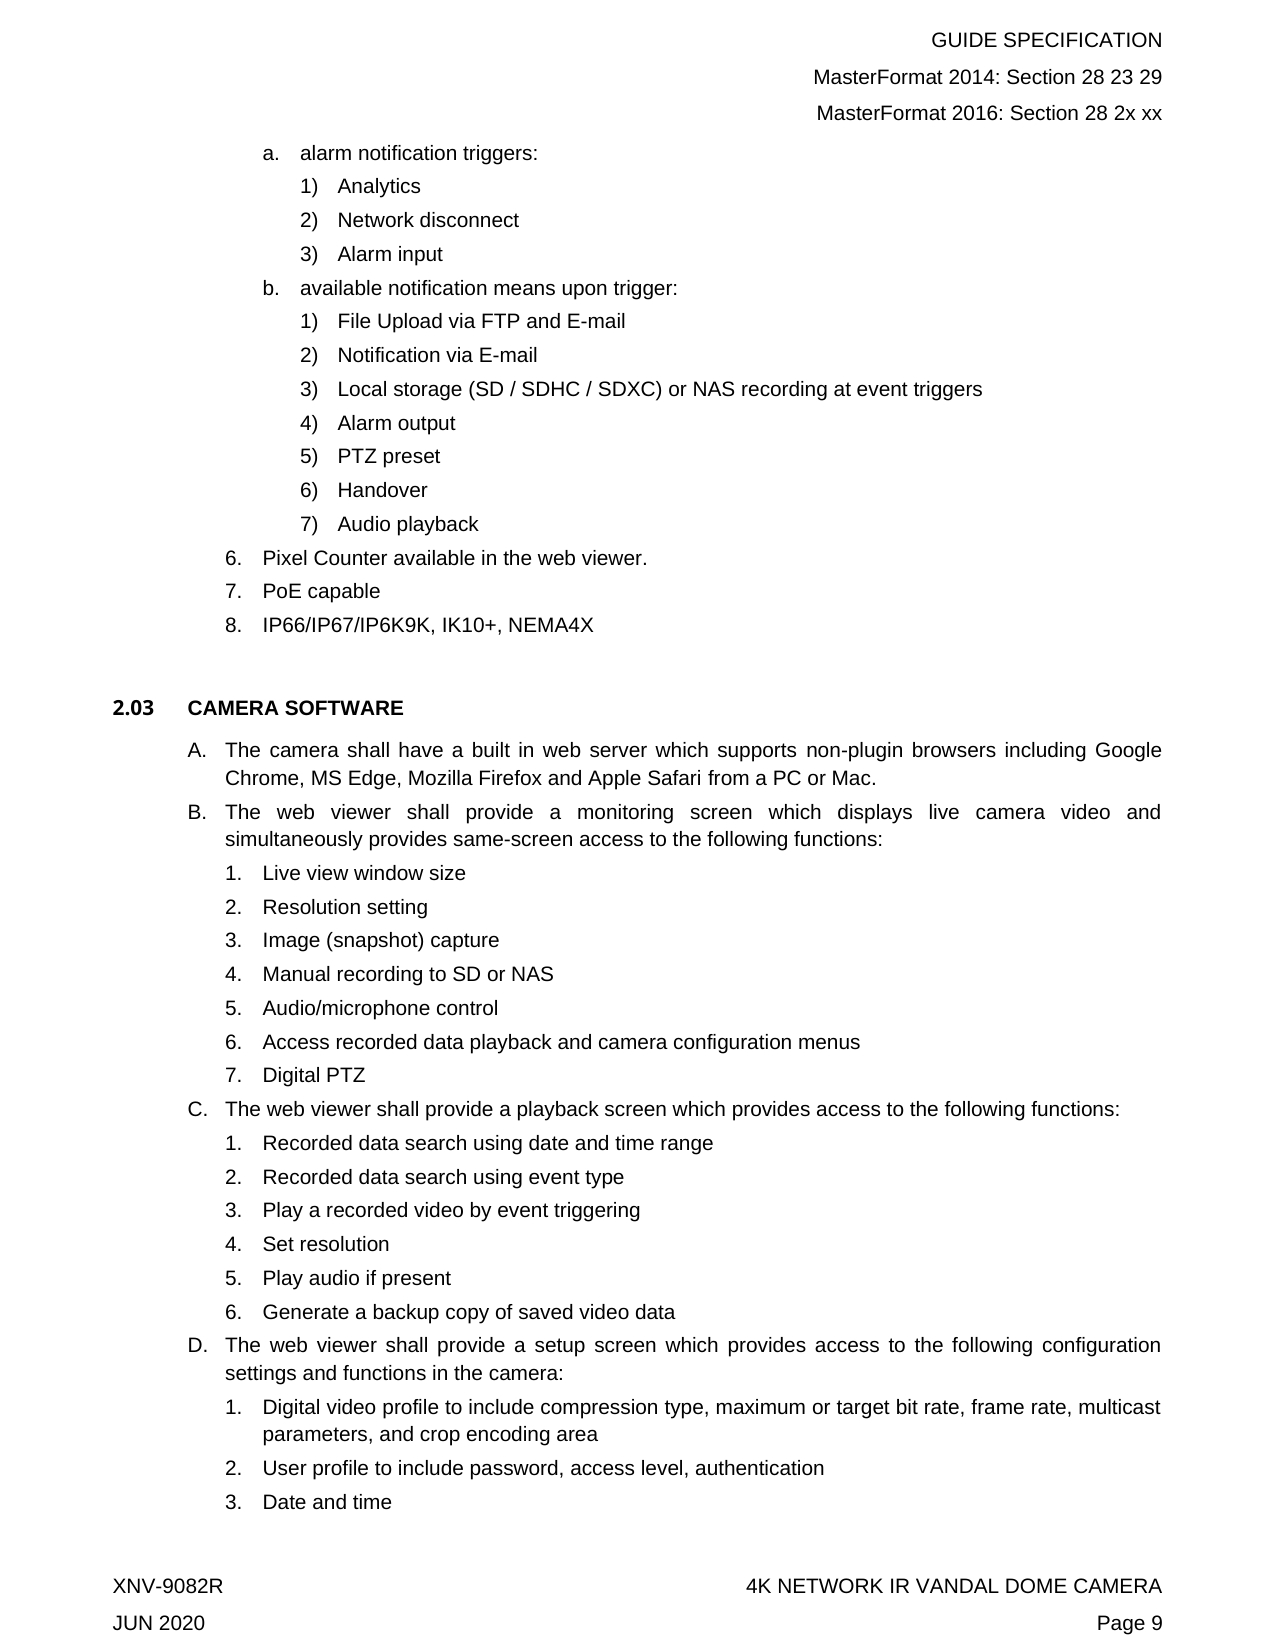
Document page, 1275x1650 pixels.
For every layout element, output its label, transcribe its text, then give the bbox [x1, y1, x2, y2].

list Generate a backup copy of saved video data [225, 1299, 1162, 1323]
list Access recorded data playback and camera configuration menus [225, 1029, 1162, 1053]
list Date and time [225, 1489, 1162, 1513]
list Notification via E-mail [300, 343, 1162, 367]
list Manual recording to SD or NAS [225, 962, 1162, 986]
list Audio/microphone control [225, 996, 1162, 1020]
list Local storage (SD / SDHC / SDXC) or NAS recording at event triggers [300, 377, 1162, 401]
list Handover [300, 478, 1162, 502]
list Pixel Counter available in the web viewer. [225, 546, 1162, 569]
list CAMERA SOFTWARE [112, 693, 1162, 722]
list Recorded data search using date and time range [225, 1131, 1162, 1155]
list User profile to include password, access level, authentication [225, 1456, 1162, 1480]
list available notification means upon trigger: [262, 276, 1162, 299]
list Resolution setting [225, 894, 1162, 918]
list PTZ preset [300, 444, 1162, 468]
list Play audio if present [225, 1266, 1162, 1290]
list The web viewer shall provide a playback screen which provides access to the following functions: [187, 1097, 1162, 1121]
list Audio playback [300, 512, 1162, 536]
list Digital PTZ [225, 1063, 1162, 1087]
list Network disconnect [300, 208, 1162, 232]
list Recorded data search using event type [225, 1164, 1162, 1188]
list Digital video profile to include compression type, maximum or target bit rate, frame rate, multicast parameters, and crop encoding area [225, 1394, 1162, 1446]
list Play a recorded video by event triggering [225, 1198, 1162, 1222]
list alarm notification triggers: [262, 141, 1162, 164]
list Set resolution [225, 1232, 1162, 1256]
list The camera shall have a built in web server which supports non-plugin browsers including Google Chrome, MS Edge, Mozilla Firefox and Apple Safari from a PC or Mac. [187, 738, 1162, 790]
list IP66/IP67/IP6K9K, IK10+, NEMA4X [225, 613, 1162, 637]
list Alarm output [300, 411, 1162, 434]
list PoE capable [225, 579, 1162, 603]
list Live view window size [225, 861, 1162, 885]
list The web viewer shall provide a monitoring screen which displays live camera video and simultaneously provides same-screen access to the following functions: [187, 799, 1162, 851]
list Analytics [300, 174, 1162, 198]
list Alarm input [300, 242, 1162, 266]
list The web viewer shall provide a setup screen which provides access to the following configuration settings and functions in the camera: [187, 1333, 1162, 1385]
list Image (snapshot) capture [225, 928, 1162, 952]
list File Upload via FTP and E-mail [300, 309, 1162, 333]
